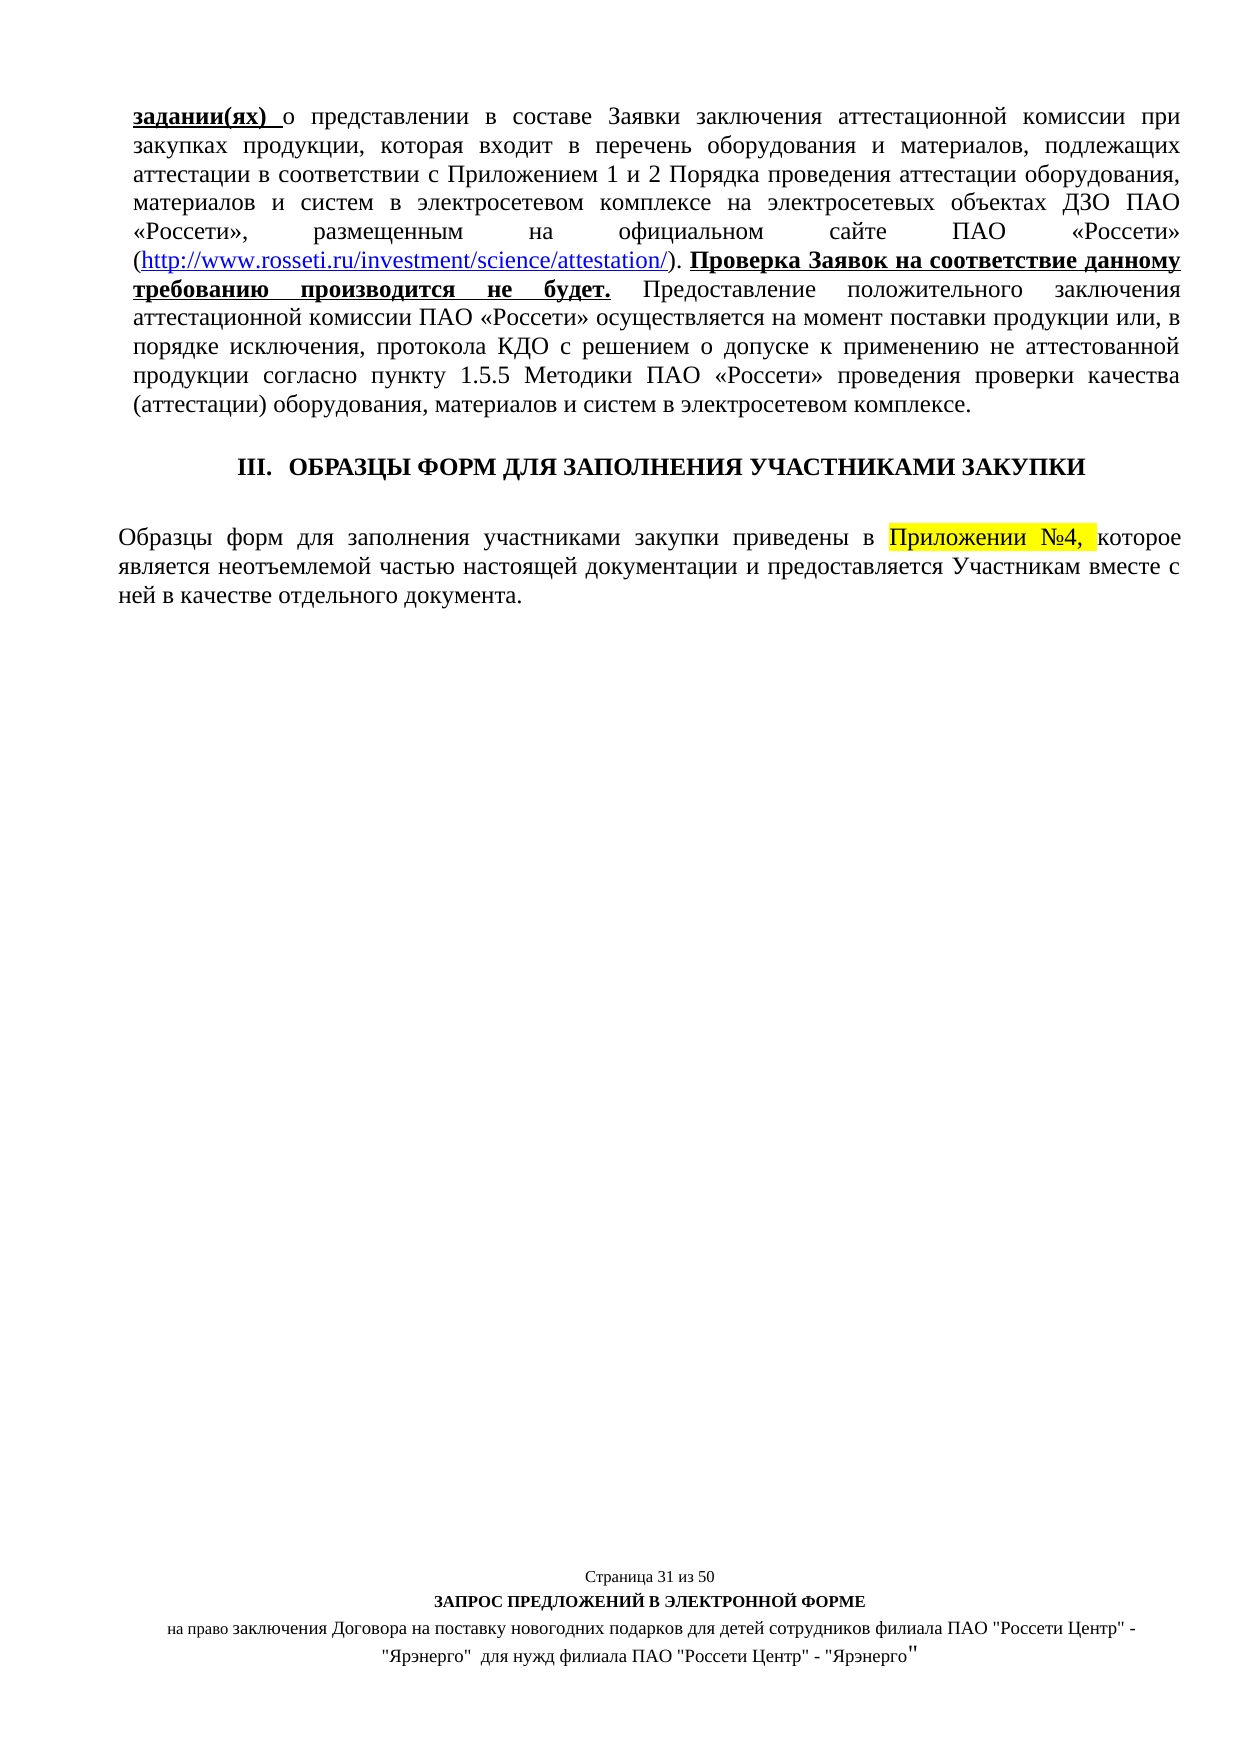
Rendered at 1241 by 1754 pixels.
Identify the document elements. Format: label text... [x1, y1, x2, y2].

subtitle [133, 101, 1181, 417]
subtitle ОБРАЗЦЫ ФОРМ ДЛЯ ЗАПОЛНЕНИЯ УЧАСТНИКАМИ ЗАКУПКИ [118, 452, 1181, 481]
subtitle Образцы форм для заполнения участниками закупки приведены в Приложении №4, которое является неотъемлемой частью настоящей документации и предоставляется Участникам вместе с ней в качестве отдельного документа. [118, 522, 1181, 609]
